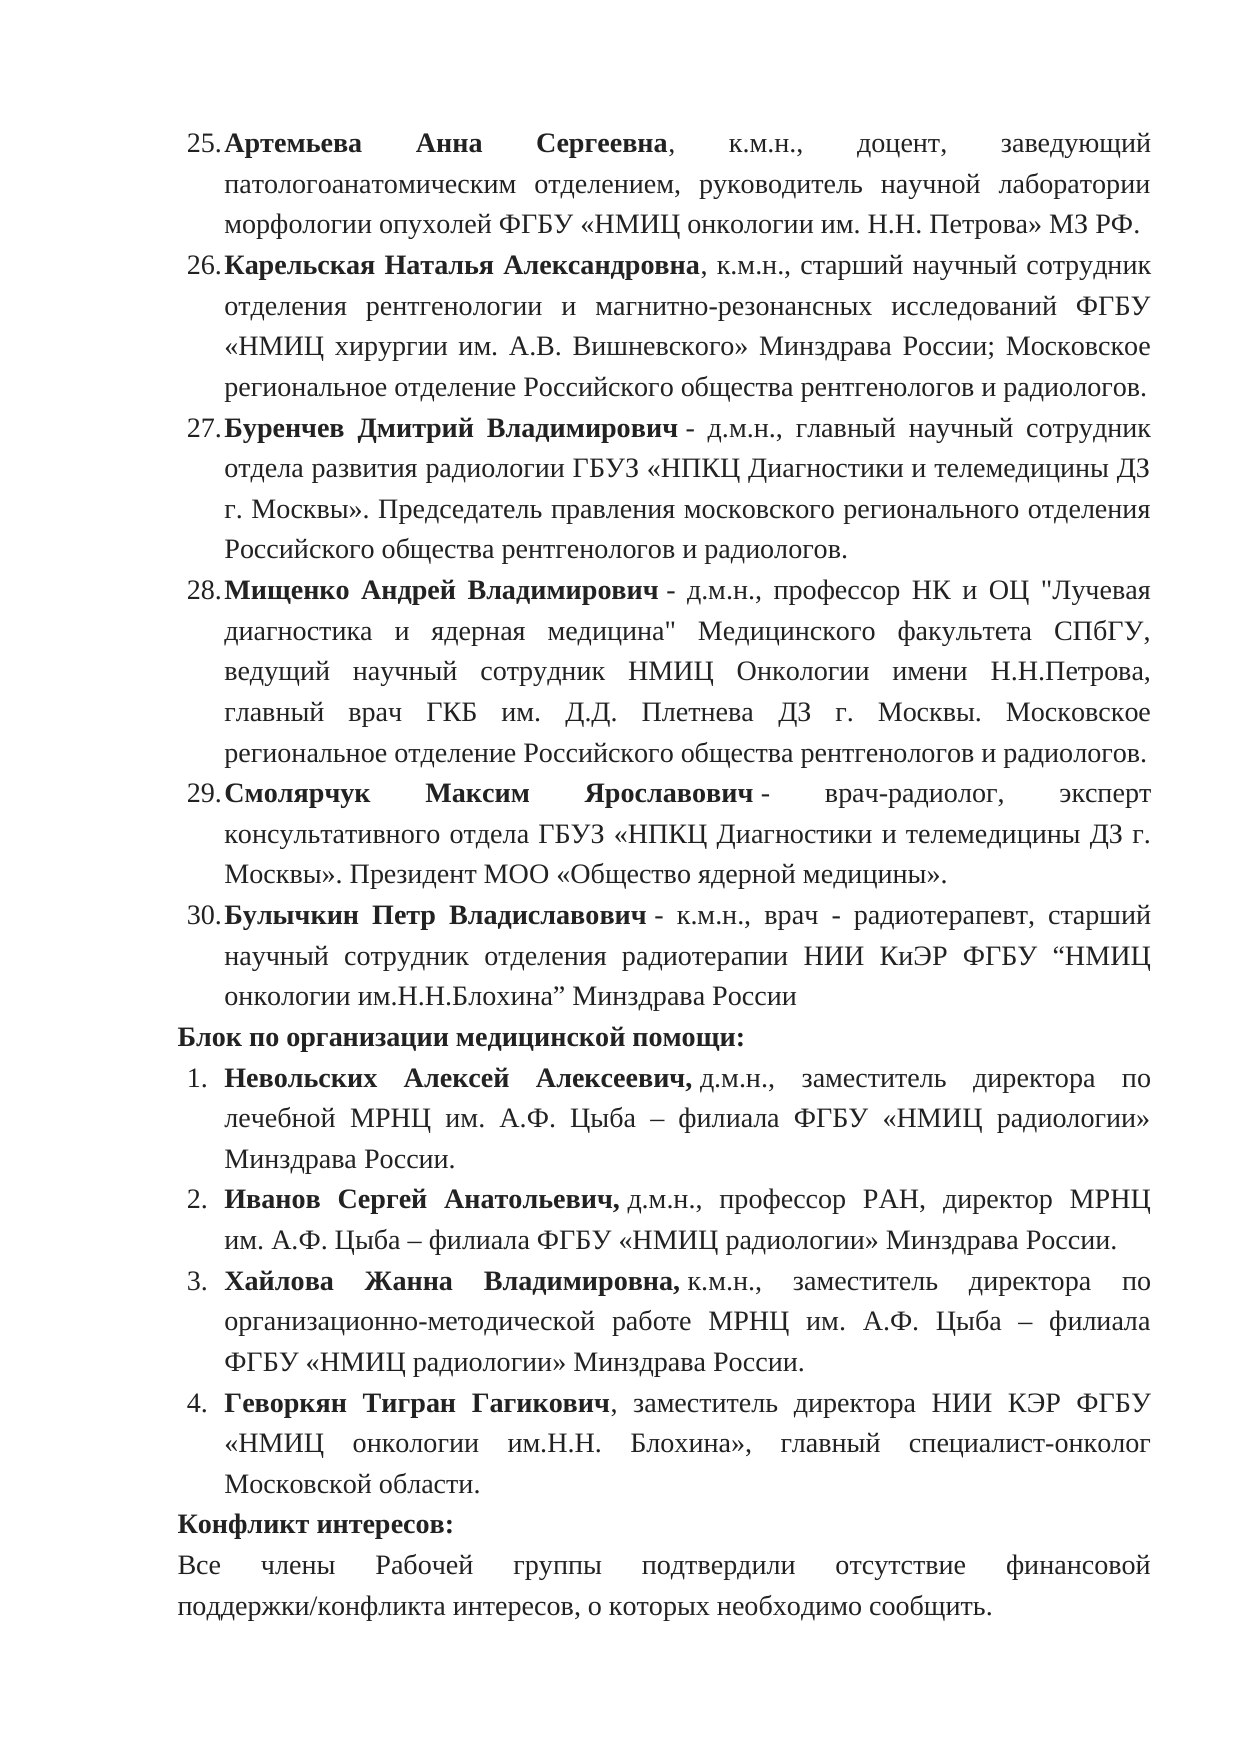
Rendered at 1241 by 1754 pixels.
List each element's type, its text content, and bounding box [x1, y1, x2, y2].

text Все члены Рабочей группы подтвердили отсутствие финансовой поддержки/конфликта интересов, о которых необходимо сообщить. [177, 1540, 1152, 1621]
list Мищенко Андрей Владимирович - д.м.н., профессор НК и ОЦ "Лучевая диагностика и ядерная медицина" Медицинского факультета СПбГУ, ведущий научный сотрудник НМИЦ Онкологии имени Н.Н.Петрова, главный врач​ ГКБ им.​ Д.Д. Плетнева​ ДЗ г. Москвы. Московское региональное отделение Российского общества рентгенологов и радиологов. [187, 565, 1152, 768]
list Карельская Наталья Александровна, к.м.н., старший научный сотрудник отделения рентгенологии и магнитно-резонансных исследований ФГБУ «НМИЦ хирургии им. А.В. Вишневского» Минздрава России; Московское региональное отделение Российского общества рентгенологов и радиологов. [187, 240, 1152, 402]
list Иванов Сергей Анатольевич, д.м.н., профессор РАН, директор МРНЦ им. А.Ф. Цыба – филиала ФГБУ «НМИЦ радиологии» Минздрава России. [187, 1174, 1152, 1256]
list Артемьева Анна Сергеевна, к.м.н., доцент, заведующий патологоанатомическим отделением, руководитель научной лаборатории морфологии опухолей ФГБУ «НМИЦ онкологии им. Н.Н. Петрова» МЗ РФ. [187, 118, 1152, 240]
list Геворкян Тигран Гагикович, заместитель директора НИИ КЭР ФГБУ «НМИЦ онкологии им.Н.Н. Блохина», главный специалист-онколог Московской области. [187, 1377, 1152, 1499]
list Смолярчук Максим Ярославович - врач-радиолог, эксперт консультативного отдела ГБУЗ «НПКЦ Диагностики и телемедицины ДЗ г. Москвы». Президент МОО «Общество ядерной медицины». [187, 768, 1152, 890]
list Невольских Алексей Алексеевич, д.м.н., заместитель директора по лечебной МРНЦ им. А.Ф. Цыба – филиала ФГБУ «НМИЦ радиологии» Минздрава России. [187, 1052, 1152, 1174]
list Хайлова Жанна Владимировна, к.м.н., заместитель директора по организационно-методической работе МРНЦ им. А.Ф. Цыба – филиала ФГБУ «НМИЦ радиологии» Минздрава России. [187, 1256, 1152, 1377]
text Блок по организации медицинской помощи: [177, 1012, 1152, 1052]
text Конфликт интересов: [177, 1499, 1152, 1540]
list Буренчев Дмитрий Владимирович - д.м.н., главный научный сотрудник отдела развития радиологии ГБУЗ «НПКЦ Диагностики и телемедицины ДЗ г. Москвы». Председатель правления московского регионального отделения Российского общества рентгенологов и радиологов. [187, 402, 1152, 565]
list Булычкин Петр Владиславович - к.м.н., врач - радиотерапевт, старший научный сотрудник отделения радиотерапии НИИ КиЭР ФГБУ “НМИЦ онкологии им.Н.Н.Блохина” Минздрава России [187, 890, 1152, 1012]
